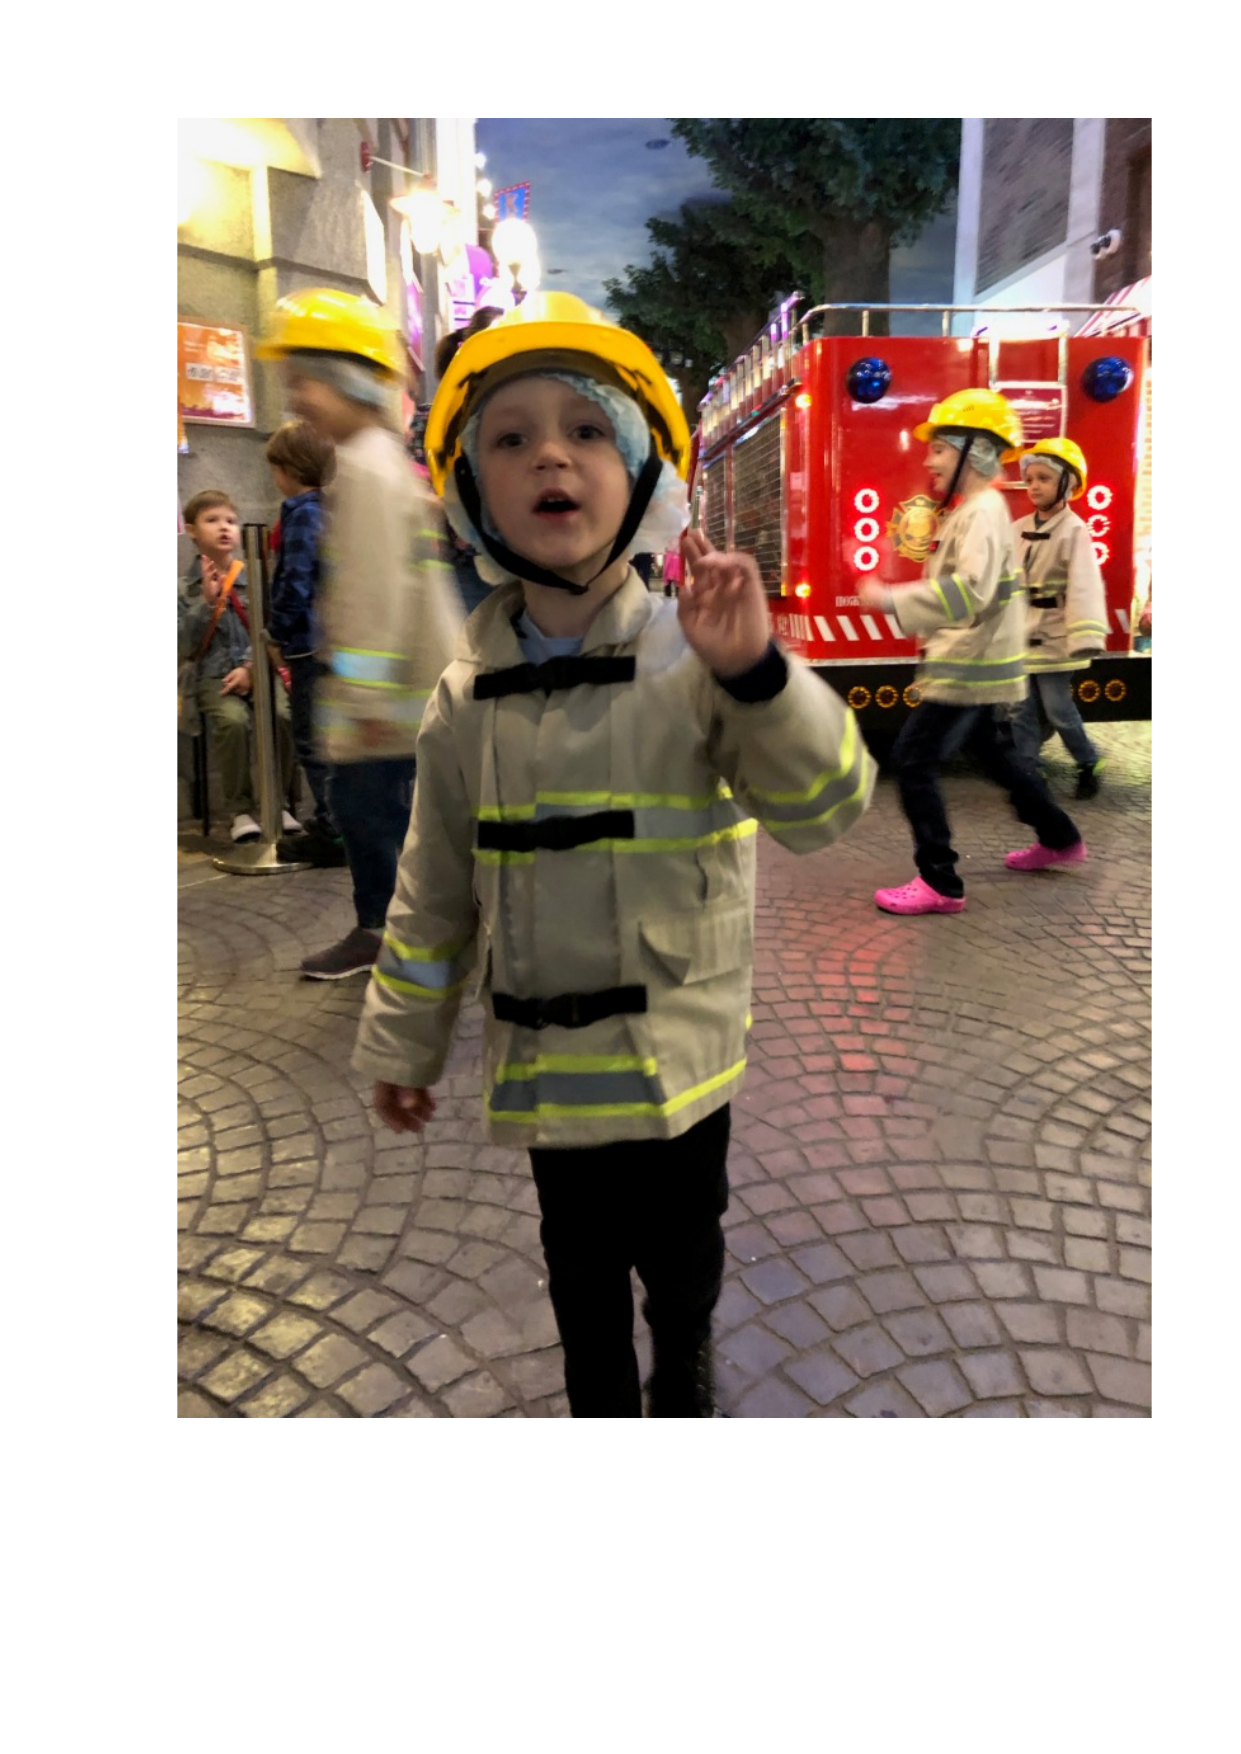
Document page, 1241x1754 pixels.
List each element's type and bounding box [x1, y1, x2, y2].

picture [177, 118, 1152, 1418]
